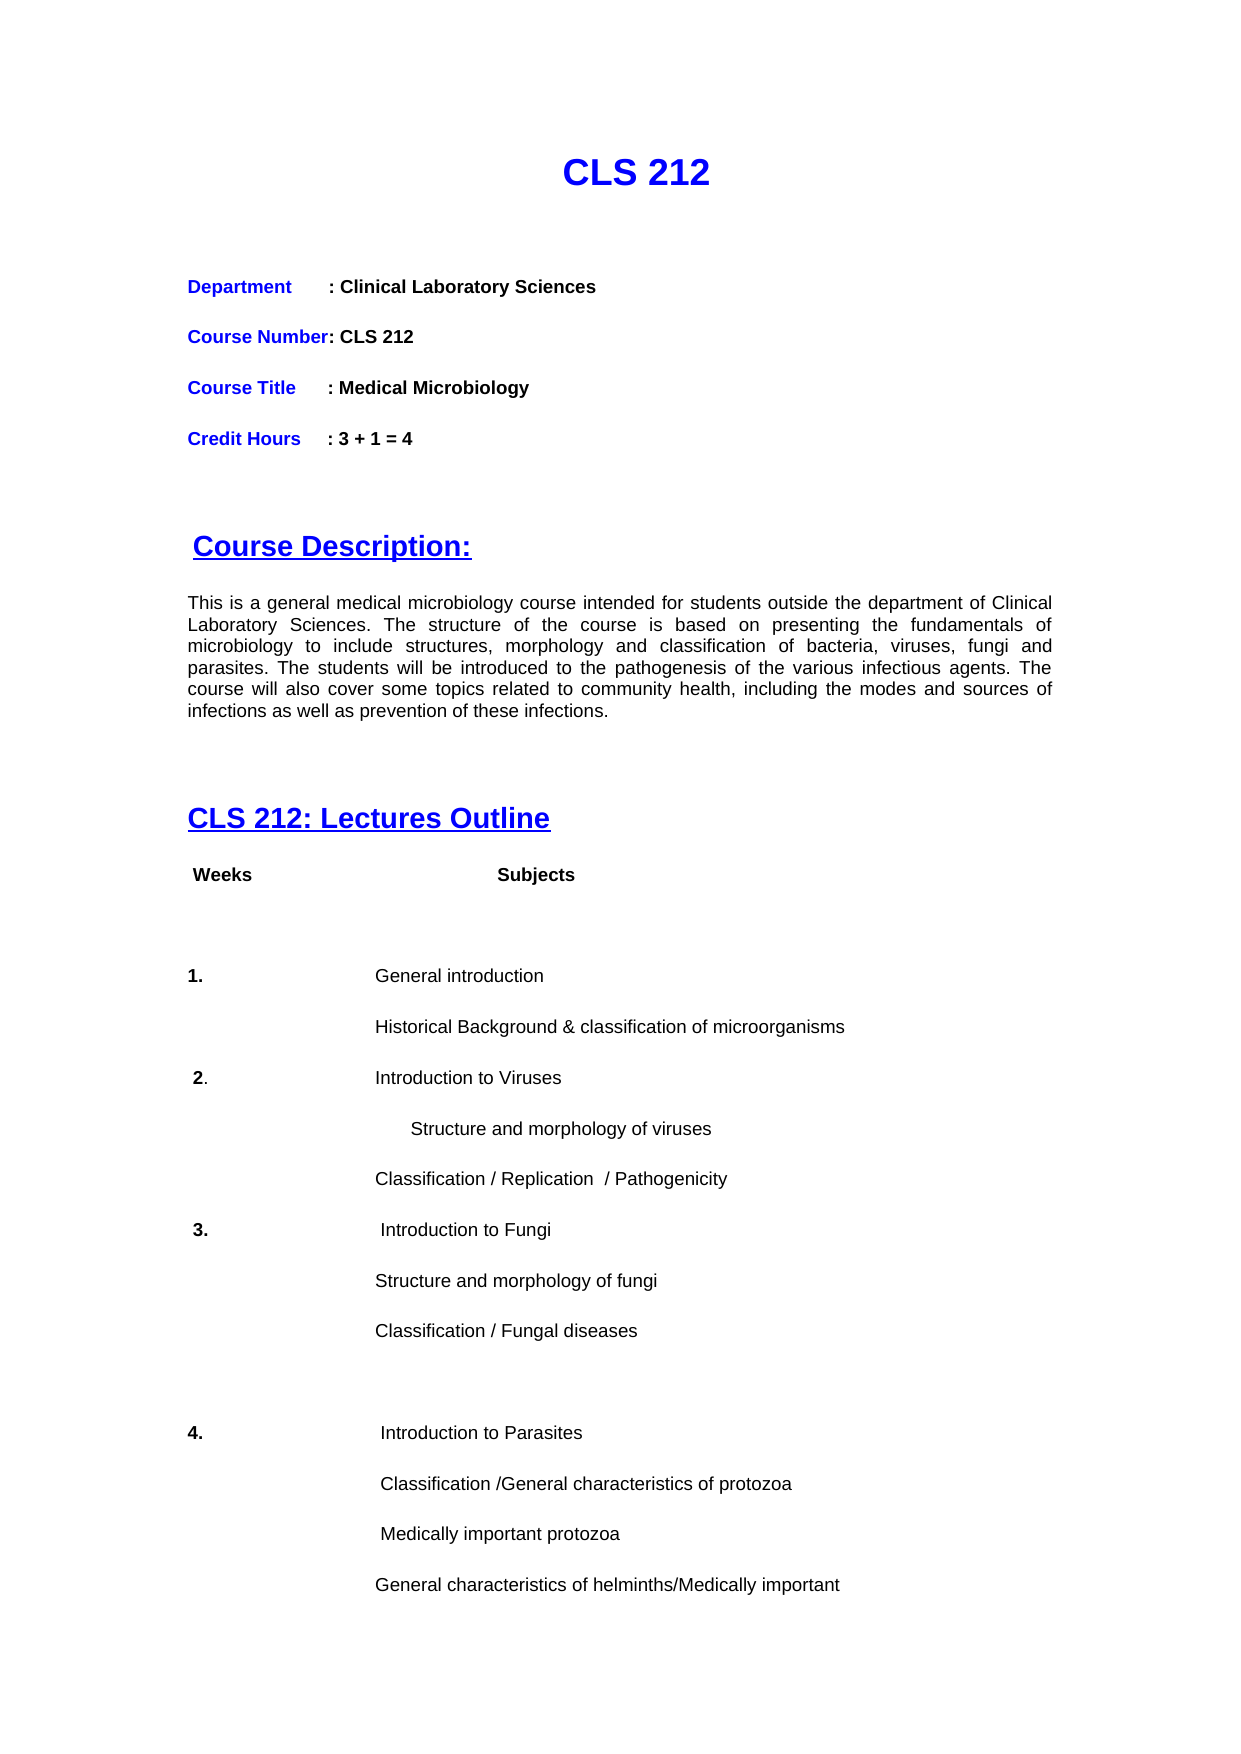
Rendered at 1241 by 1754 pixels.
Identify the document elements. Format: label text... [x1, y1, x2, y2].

text Historical Background & classification of microorganisms [187, 1016, 1053, 1037]
text CLS 212 [487, 150, 1053, 193]
text 1. General introduction [187, 965, 1053, 987]
text Course Description: [187, 529, 1053, 563]
text Course Title : Medical Microbiology [187, 377, 1053, 398]
text Weeks Subjects [187, 864, 1053, 885]
text Medically important protozoa [187, 1523, 1053, 1545]
text 3. Introduction to Fungi [187, 1219, 1053, 1240]
text Credit Hours : 3 + 1 = 4 [187, 428, 1053, 449]
text General characteristics of helminths/Medically important [187, 1574, 1053, 1596]
text CLS 212: Lectures Outline [187, 801, 1053, 834]
text Structure and morphology of fungi [187, 1269, 1053, 1291]
text Classification /General characteristics of protozoa [187, 1472, 1053, 1494]
text Department : Clinical Laboratory Sciences [187, 275, 1053, 297]
text Classification / Replication / Pathogenicity [187, 1168, 1053, 1190]
text 4. Introduction to Parasites [187, 1422, 1053, 1443]
text This is a general medical microbiology course intended for students outside the department of Clinical Laboratory Sciences. The structure of the course is based on presenting the fundamentals of microbiology to include structures, morphology and classification of bacteria, viruses, fungi and parasites. The students will be introduced to the pathogenesis of the various infectious agents. The course will also cover some topics related to community health, including the modes and sources of infections as well as prevention of these infections. [187, 592, 1053, 721]
text Structure and morphology of viruses [262, 1117, 1053, 1139]
text Course Number: CLS 212 [187, 326, 1053, 348]
text 2. Introduction to Viruses [187, 1067, 1053, 1088]
text Classification / Fungal diseases [187, 1320, 1053, 1342]
